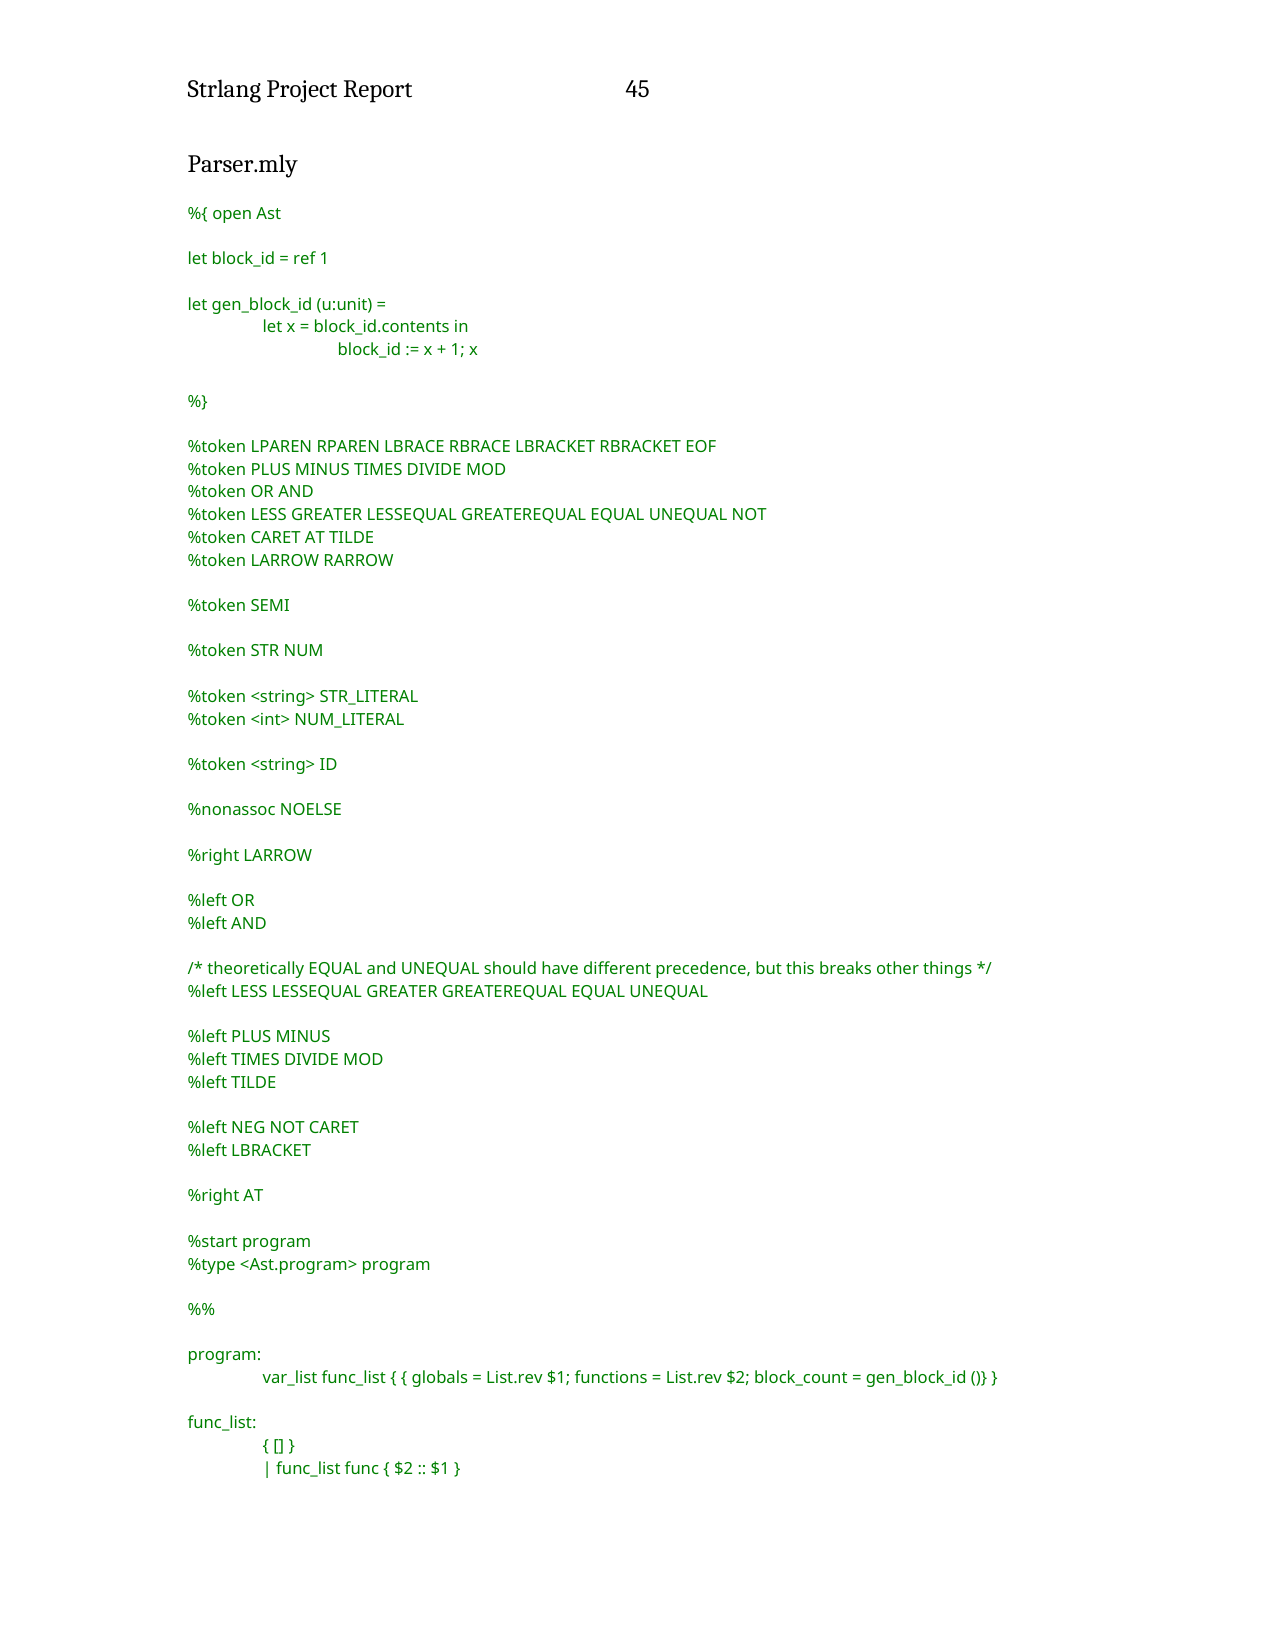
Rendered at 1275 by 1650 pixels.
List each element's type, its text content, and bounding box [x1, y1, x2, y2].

text | func_list func { $2 :: $1 } [187, 1456, 1087, 1479]
text %left NEG NOT CARET [187, 1116, 1087, 1138]
text %left TIMES DIVIDE MOD [187, 1048, 1087, 1070]
text %} [187, 389, 1087, 412]
text let gen_block_id (u:unit) = [187, 292, 1087, 315]
text %token OR AND [187, 480, 1087, 503]
text %left AND [187, 911, 1087, 934]
text %right LARROW [187, 843, 1087, 866]
text Parser.mly [187, 150, 1087, 179]
text %left LESS LESSEQUAL GREATER GREATEREQUAL EQUAL UNEQUAL [187, 979, 1087, 1002]
text program: [187, 1343, 1087, 1366]
text %left PLUS MINUS [187, 1025, 1087, 1048]
text %token LESS GREATER LESSEQUAL GREATEREQUAL EQUAL UNEQUAL NOT [187, 503, 1087, 525]
text %token LARROW RARROW [187, 548, 1087, 571]
text %token <string> ID [187, 752, 1087, 775]
text %start program [187, 1229, 1087, 1252]
text %nonassoc NOELSE [187, 798, 1087, 821]
text %type <Ast.program> program [187, 1252, 1087, 1275]
text %% [187, 1297, 1087, 1320]
text { [] } [187, 1434, 1087, 1456]
text block_id := x + 1; x [187, 338, 1087, 360]
text %{ open Ast [187, 201, 1087, 224]
text %token CARET AT TILDE [187, 525, 1087, 548]
text %token LPAREN RPAREN LBRACE RBRACE LBRACKET RBRACKET EOF [187, 434, 1087, 457]
text %token STR NUM [187, 639, 1087, 662]
text %token <int> NUM_LITERAL [187, 707, 1087, 730]
text func_list: [187, 1411, 1087, 1434]
text let x = block_id.contents in [187, 315, 1087, 338]
text %left OR [187, 889, 1087, 911]
text %left TILDE [187, 1070, 1087, 1093]
text %token SEMI [187, 593, 1087, 616]
text %left LBRACKET [187, 1138, 1087, 1161]
text %token <string> STR_LITERAL [187, 684, 1087, 707]
text /* theoretically EQUAL and UNEQUAL should have different precedence, but this breaks other things */ [187, 957, 1087, 979]
text %token PLUS MINUS TIMES DIVIDE MOD [187, 457, 1087, 480]
text var_list func_list { { globals = List.rev $1; functions = List.rev $2; block_count = gen_block_id ()} } [187, 1366, 1087, 1388]
text %right AT [187, 1184, 1087, 1207]
text let block_id = ref 1 [187, 247, 1087, 269]
